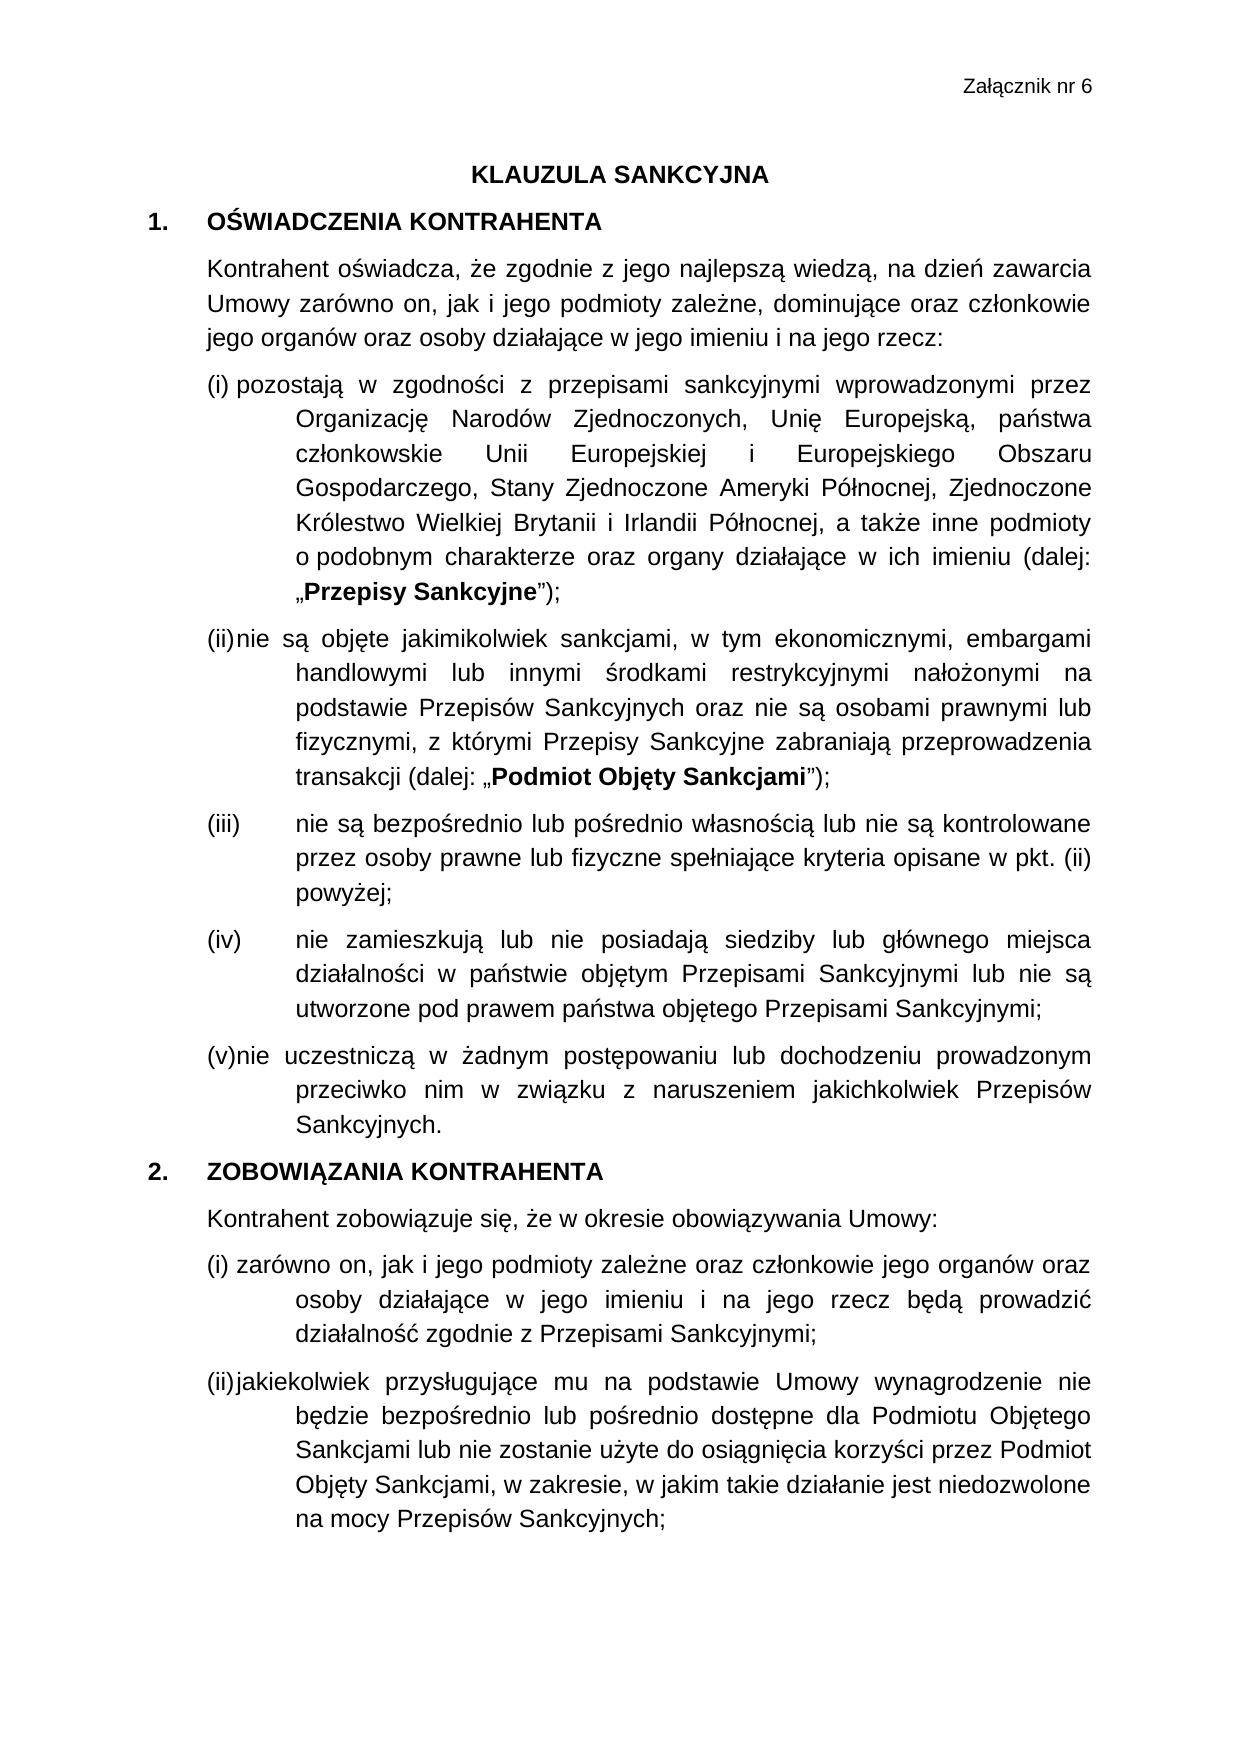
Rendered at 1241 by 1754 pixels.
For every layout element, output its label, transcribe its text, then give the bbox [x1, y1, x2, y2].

list jakiekolwiek przysługujące mu na podstawie Umowy wynagrodzenie nie będzie bezpośrednio lub pośrednio dostępne dla Podmiotu Objętego Sankcjami lub nie zostanie użyte do osiągnięcia korzyści przez Podmiot Objęty Sankcjami, w zakresie, w jakim takie działanie jest niedozwolone na mocy Przepisów Sankcyjnych; [207, 1366, 1093, 1533]
text Oświadczenia KONTRAHENTA [148, 207, 1093, 236]
list nie są objęte jakimikolwiek sankcjami, w tym ekonomicznymi, embargami handlowymi lub innymi środkami restrykcyjnymi nałożonymi na podstawie Przepisów Sankcyjnych oraz nie są osobami prawnymi lub fizycznymi, z którymi Przepisy Sankcyjne zabraniają przeprowadzenia transakcji (dalej: „Podmiot Objęty Sankcjami”); [207, 624, 1093, 791]
text Klauzula Sankcyjna [148, 160, 1093, 189]
text Kontrahent zobowiązuje się, że w okresie obowiązywania Umowy: [207, 1203, 1093, 1232]
list nie uczestniczą w żadnym postępowaniu lub dochodzeniu prowadzonym przeciwko nim w związku z naruszeniem jakichkolwiek Przepisów Sankcyjnych. [207, 1041, 1093, 1138]
list zarówno on, jak i jego podmioty zależne oraz członkowie jego organów oraz osoby działające w jego imieniu i na jego rzecz będą prowadzić działalność zgodnie z Przepisami Sankcyjnymi; [207, 1251, 1093, 1348]
list nie zamieszkują lub nie posiadają siedziby lub głównego miejsca działalności w państwie objętym Przepisami Sankcyjnymi lub nie są utworzone pod prawem państwa objętego Przepisami Sankcyjnymi; [207, 925, 1093, 1022]
list nie są bezpośrednio lub pośrednio własnością lub nie są kontrolowane przez osoby prawne lub fizyczne spełniające kryteria opisane w pkt. (ii) powyżej; [207, 809, 1093, 906]
list Kontrahent oświadcza, że zgodnie z jego najlepszą wiedzą, na dzień zawarcia Umowy zarówno on, jak i jego podmioty zależne, dominujące oraz członkowie jego organów oraz osoby działające w jego imieniu i na jego rzecz: [207, 254, 1093, 352]
text Zobowiązania KONTRAHENTA [148, 1157, 1093, 1185]
list pozostają w zgodności z przepisami sankcyjnymi wprowadzonymi przez Organizację Narodów Zjednoczonych, Unię Europejską, państwa członkowskie Unii Europejskiej i Europejskiego Obszaru Gospodarczego, Stany Zjednoczone Ameryki Północnej, Zjednoczone Królestwo Wielkiej Brytanii i Irlandii Północnej, a także inne podmioty o podobnym charakterze oraz organy działające w ich imieniu (dalej: „Przepisy Sankcyjne”); [207, 370, 1093, 606]
